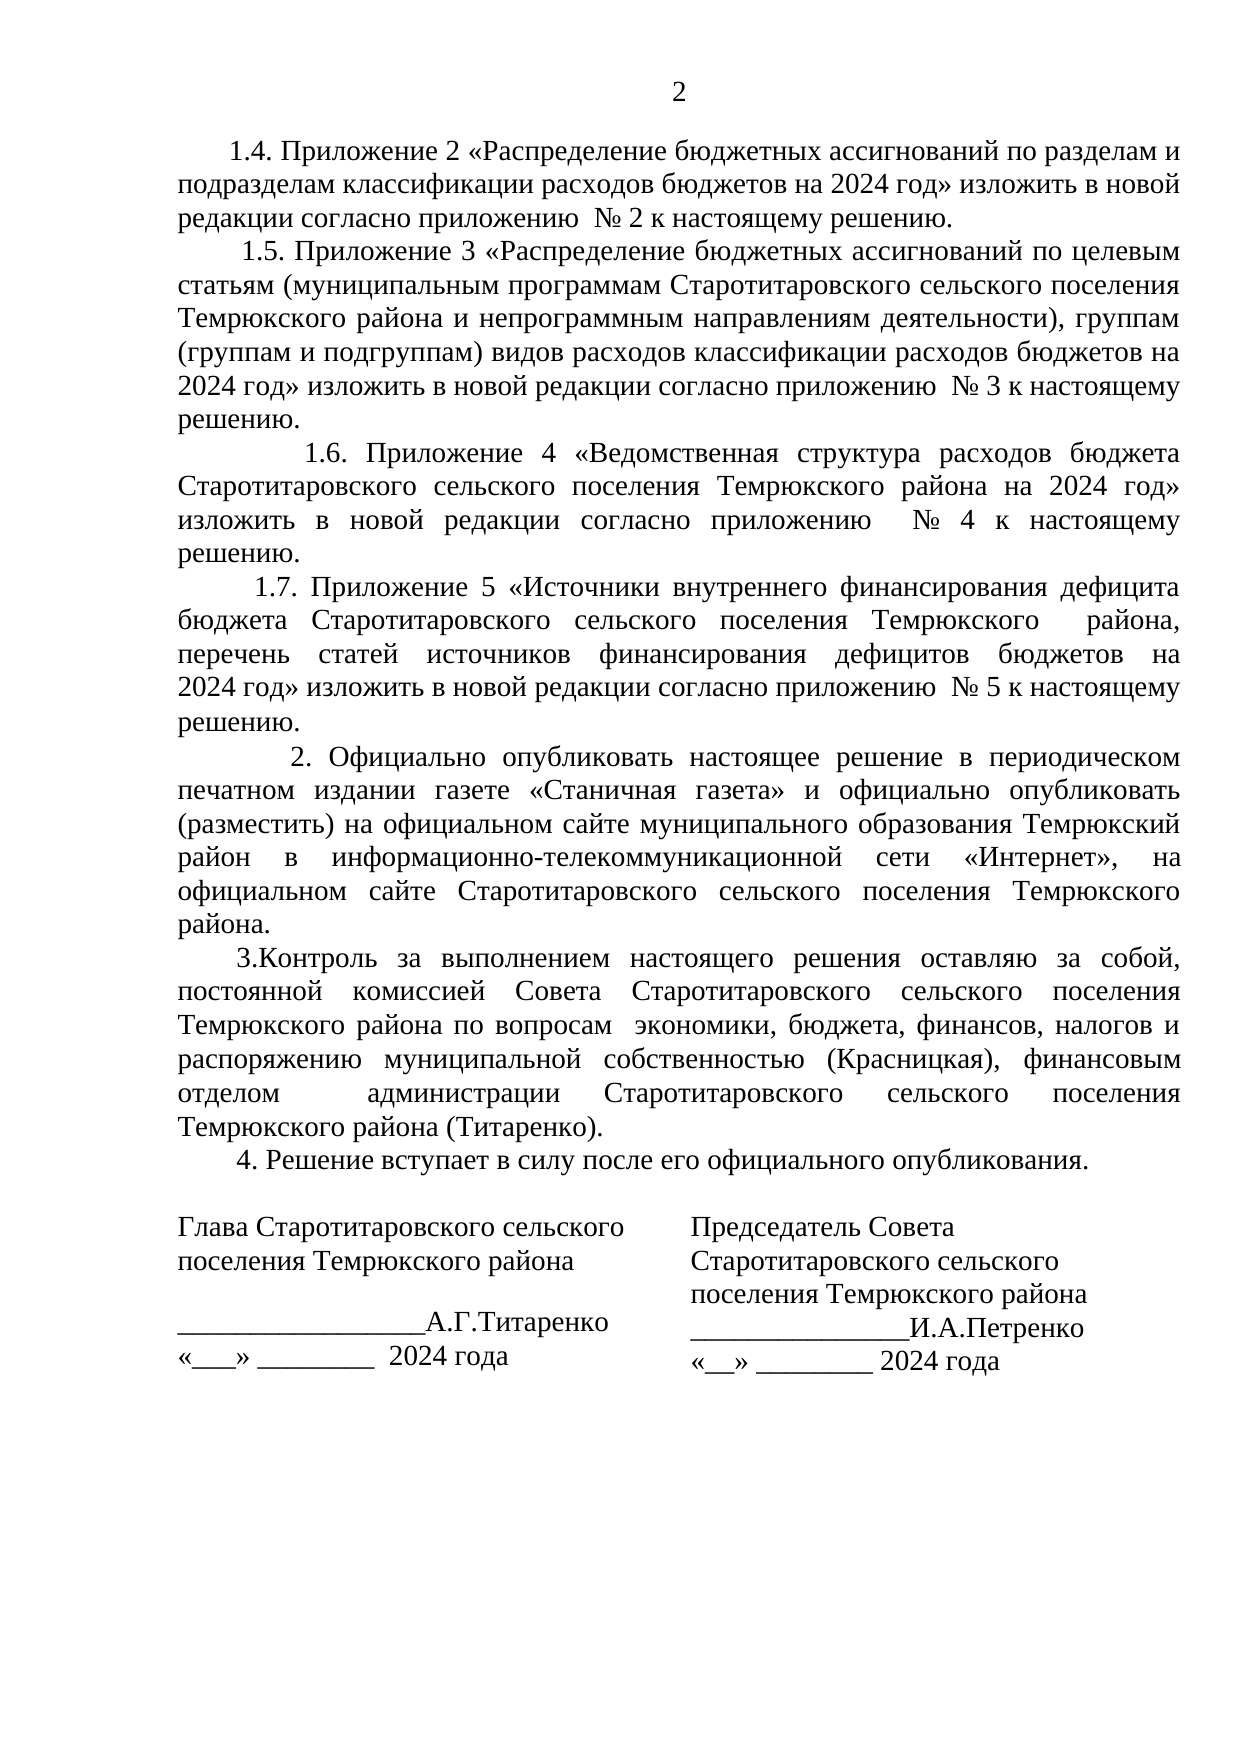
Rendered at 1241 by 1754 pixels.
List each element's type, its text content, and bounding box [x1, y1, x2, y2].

table_header Председатель Совета Старотитаровского сельского поселения Темрюкского района _______________И.А.Петренко «__» ________ 2024 года [679, 1209, 1192, 1377]
text 1.7. Приложение 5 «Источники внутреннего финансирования дефицита бюджета Старотитаровского сельского поселения Темрюкского района, перечень статей источников финансирования дефицитов бюджетов на 2024 год» изложить в новой редакции согласно приложению № 5 к настоящему решению. [177, 569, 1181, 739]
text 3.Контроль за выполнением настоящего решения оставляю за собой, постоянной комиссией Совета Старотитаровского сельского поселения Темрюкского района по вопросам экономики, бюджета, финансов, налогов и распоряжению муниципальной собственностью (Красницкая), финансовым отделом администрации Старотитаровского сельского поселения Темрюкского района (Титаренко). [177, 940, 1181, 1142]
table_header Глава Старотитаровского сельского поселения Темрюкского района _________________А.Г.Титаренко «___» ________ 2024 года [166, 1209, 679, 1377]
text 1.4. Приложение 2 «Распределение бюджетных ассигнований по разделам и подразделам классификации расходов бюджетов на 2024 год» изложить в новой редакции согласно приложению № 2 к настоящему решению. [177, 133, 1181, 233]
text 1.5. Приложение 3 «Распределение бюджетных ассигнований по целевым статьям (муниципальным программам Старотитаровского сельского поселения Темрюкского района и непрограммным направлениям деятельности), группам (группам и подгруппам) видов расходов классификации расходов бюджетов на 2024 год» изложить в новой редакции согласно приложению № 3 к настоящему решению. [177, 233, 1181, 435]
text 2. Официально опубликовать настоящее решение в периодическом печатном издании газете «Станичная газета» и официально опубликовать (разместить) на официальном сайте муниципального образования Темрюкский район в информационно-телекоммуникационной сети «Интернет», на официальном сайте Старотитаровского сельского поселения Темрюкского района. [177, 739, 1181, 940]
text 1.6. Приложение 4 «Ведомственная структура расходов бюджета Старотитаровского сельского поселения Темрюкского района на 2024 год» изложить в новой редакции согласно приложению № 4 к настоящему решению. [177, 435, 1181, 569]
text 4. Решение вступает в силу после его официального опубликования. [177, 1142, 1181, 1176]
